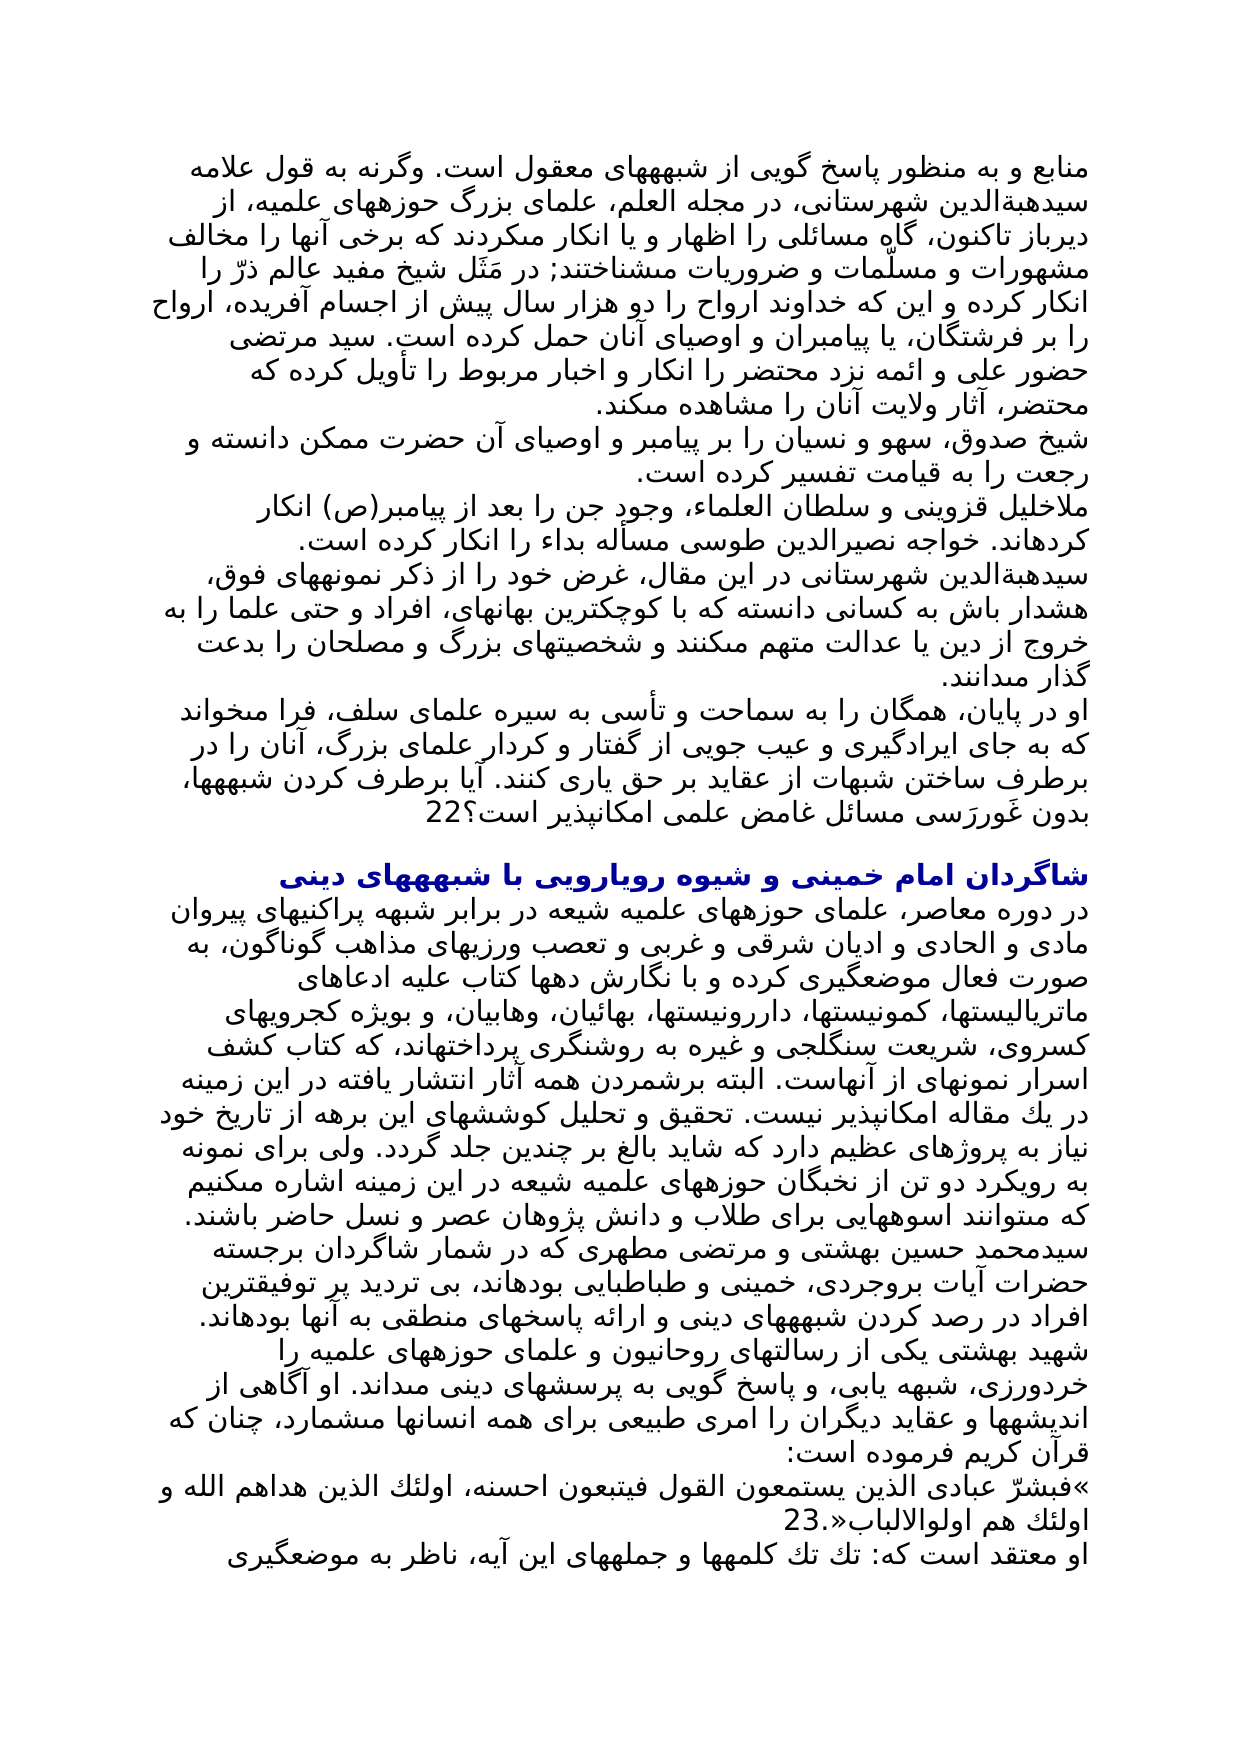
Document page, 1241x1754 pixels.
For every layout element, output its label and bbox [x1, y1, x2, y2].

text [150, 150, 1090, 829]
text [150, 858, 1090, 1571]
